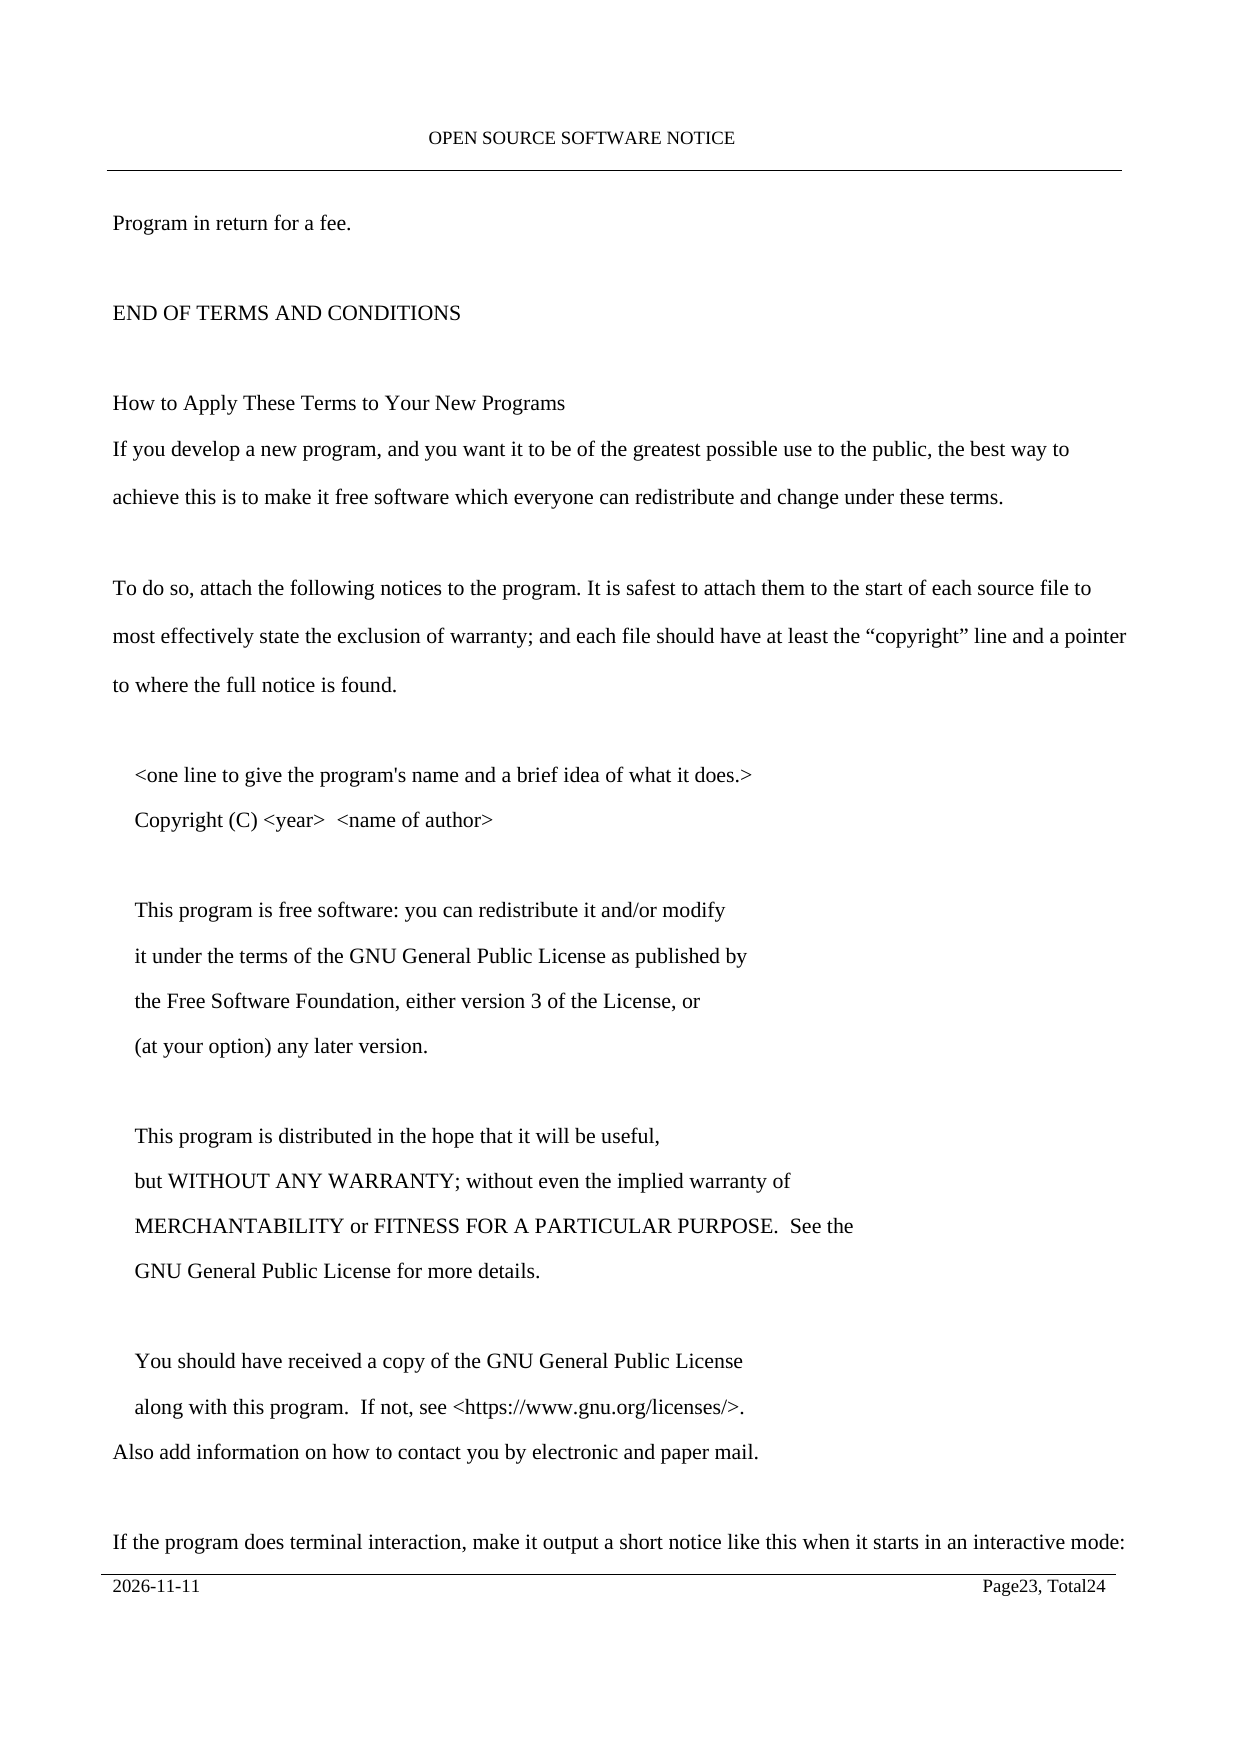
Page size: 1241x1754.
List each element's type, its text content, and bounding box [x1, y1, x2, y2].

text along with this program. If not, see <https://www.gnu.org/licenses/>. [112, 1390, 1128, 1422]
text (at your option) any later version. [112, 1029, 1128, 1062]
text but WITHOUT ANY WARRANTY; without even the implied warranty of [112, 1164, 1128, 1197]
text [112, 206, 1128, 239]
text the Free Software Foundation, either version 3 of the License, or [112, 984, 1128, 1017]
text MERCHANTABILITY or FITNESS FOR A PARTICULAR PURPOSE. See the [112, 1209, 1128, 1242]
text GNU General Public License for more details. [112, 1255, 1128, 1287]
text You should have received a copy of the GNU General Public License [112, 1345, 1128, 1377]
text How to Apply These Terms to Your New Programs [112, 387, 1128, 419]
text This program is free software: you can redistribute it and/or modify [112, 894, 1128, 926]
text Also add information on how to contact you by electronic and paper mail. [112, 1435, 1128, 1468]
text Copyright (C) <year> <name of author> [112, 804, 1128, 836]
text it under the terms of the GNU General Public License as published by [112, 939, 1128, 971]
text If you develop a new program, and you want it to be of the greatest possible use to the public, the best way to achieve this is to make it free software which everyone can redistribute and change under these terms. [112, 432, 1128, 513]
text END OF TERMS AND CONDITIONS [112, 297, 1128, 329]
text To do so, attach the following notices to the program. It is safest to attach them to the start of each source file to most effectively state the exclusion of warranty; and each file should have at least the “copyright” line and a pointer to where the full notice is found. [112, 571, 1128, 701]
text <one line to give the program's name and a brief idea of what it does.> [112, 758, 1128, 791]
text If the program does terminal interaction, make it output a short notice like this when it starts in an interactive mode: [112, 1525, 1128, 1558]
text This program is distributed in the hope that it will be useful, [112, 1119, 1128, 1152]
